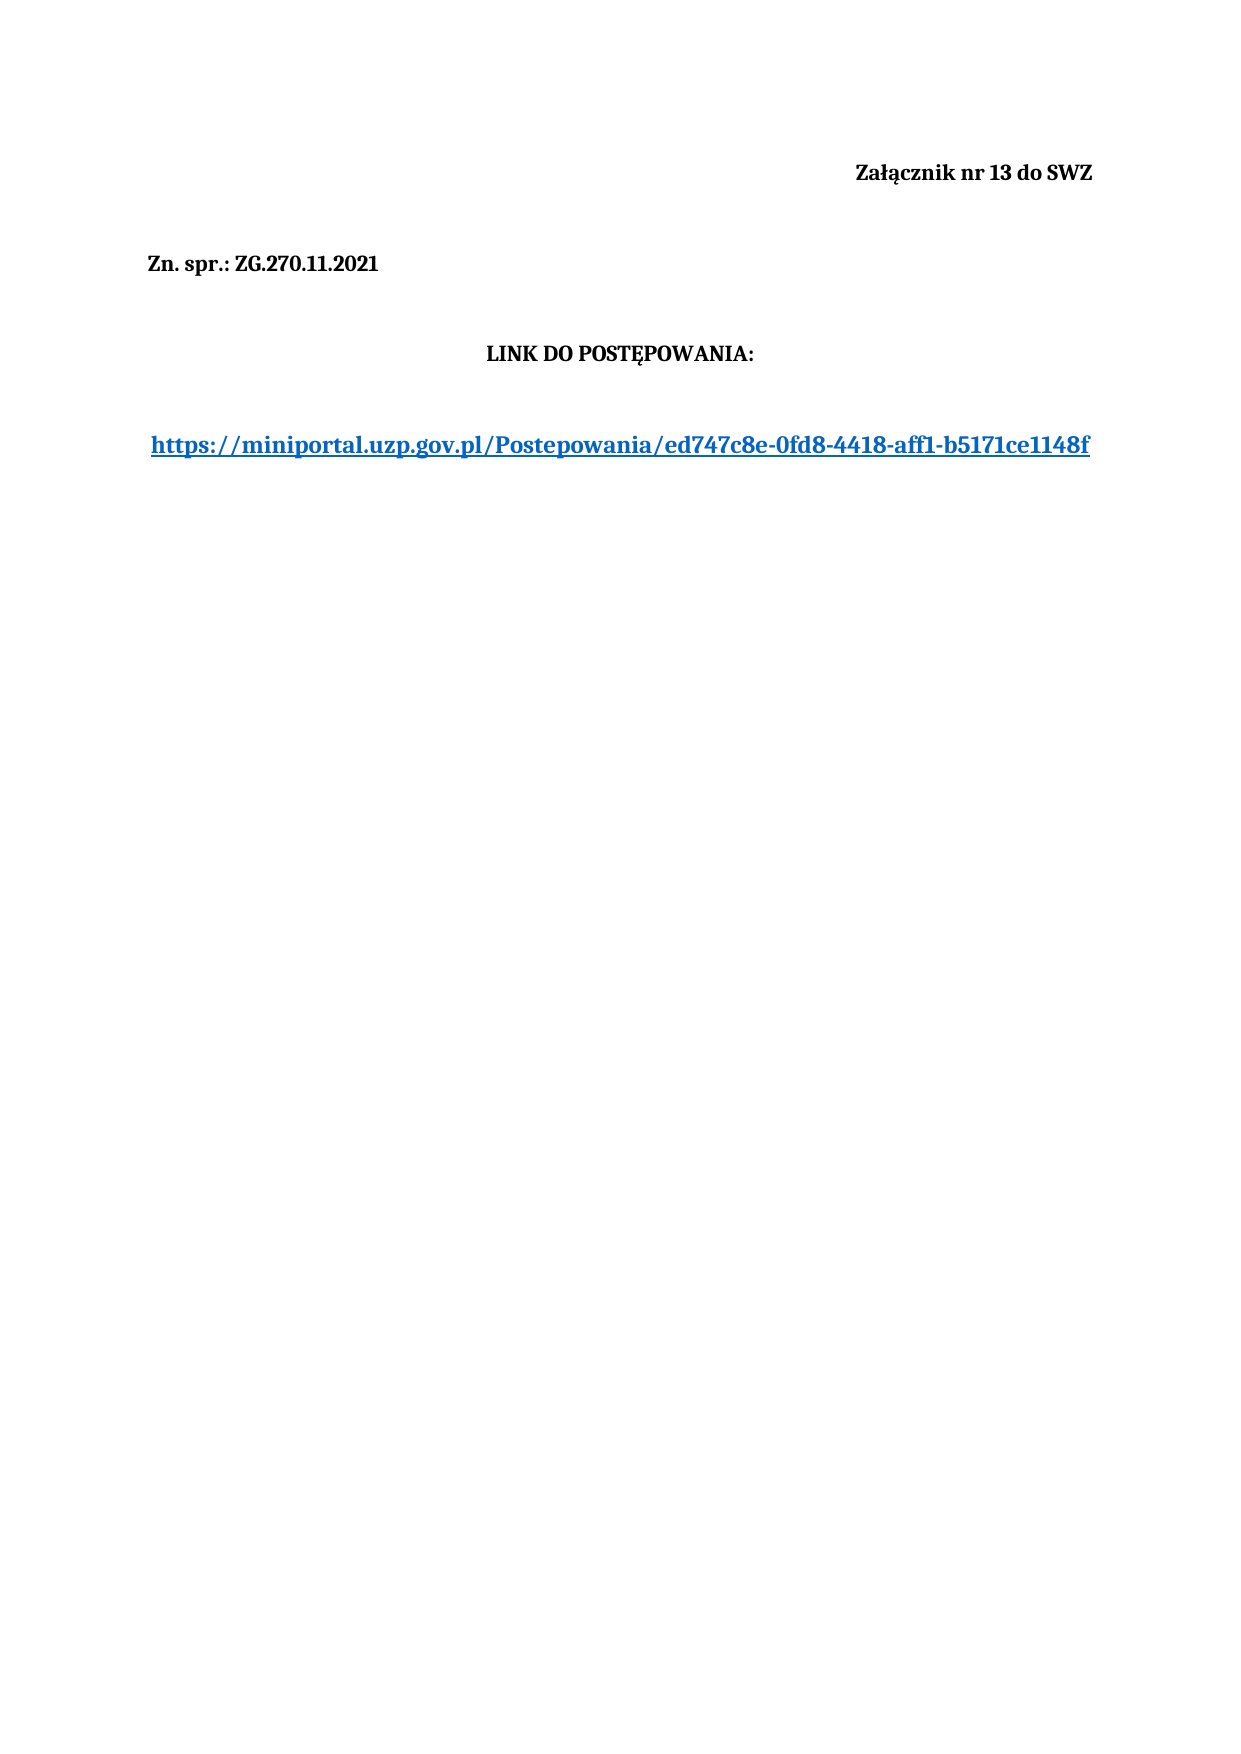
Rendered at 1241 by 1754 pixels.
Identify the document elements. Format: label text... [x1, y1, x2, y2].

text Załącznik nr 13 do SWZ [148, 160, 1093, 186]
text LINK DO POSTĘPOWANIA: [148, 341, 1093, 367]
text Zn. spr.: ZG.270.11.2021 [148, 250, 1093, 277]
text https://miniportal.uzp.gov.pl/Postepowania/ed747c8e-0fd8-4418-aff1-b5171ce1148f [148, 431, 1093, 459]
